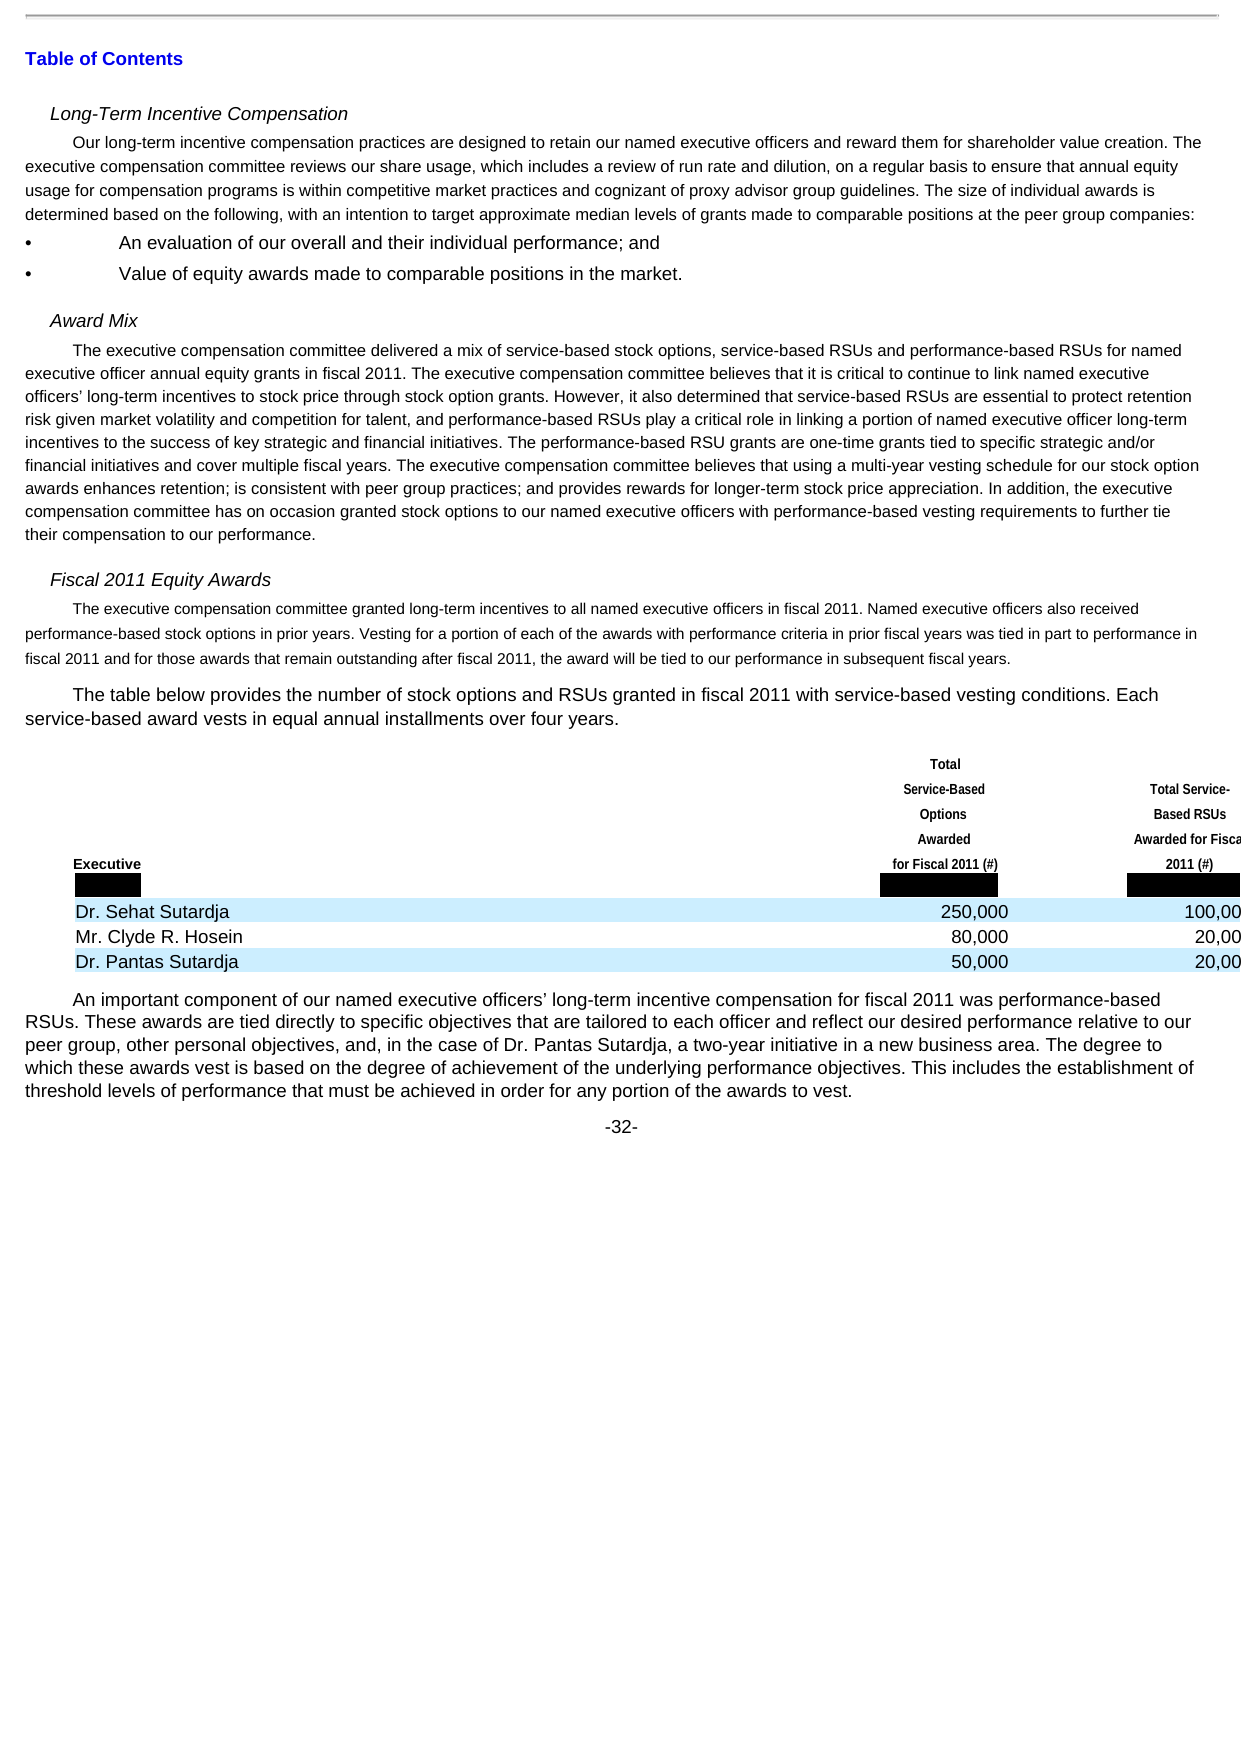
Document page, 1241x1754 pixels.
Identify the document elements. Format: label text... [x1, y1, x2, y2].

text Our long-term incentive compensation practices are designed to retain our named executive officers and reward them for shareholder value creation. The executive compensation committee reviews our share usage, which includes a review of run rate and dilution, on a regular basis to ensure that annual equity usage for compensation programs is within competitive market practices and cognizant of proxy advisor group guidelines. The size of individual awards is determined based on the following, with an intention to target approximate median levels of grants made to comparable positions at the peer group companies: [25, 133, 1215, 224]
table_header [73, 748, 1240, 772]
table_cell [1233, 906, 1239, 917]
text Fiscal 2011 Equity Awards [50, 568, 1215, 590]
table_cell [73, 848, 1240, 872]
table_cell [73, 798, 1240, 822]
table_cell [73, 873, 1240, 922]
text The table below provides the number of stock options and RSUs granted in fiscal 2011 with service-based vesting conditions. Each service-based award vests in equal annual installments over four years. [25, 683, 1188, 729]
text Table of Contents [25, 48, 1215, 69]
text Award Mix [50, 310, 1215, 332]
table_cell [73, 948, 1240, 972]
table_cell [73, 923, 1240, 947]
text The executive compensation committee delivered a mix of service-based stock options, service-based RSUs and performance-based RSUs for named executive officer annual equity grants in fiscal 2011. The executive compensation committee believes that it is critical to continue to link named executive officers’ long-term incentives to stock price through stock option grants. However, it also determined that service-based RSUs are essential to protect retention risk given market volatility and competition for talent, and performance-based RSUs play a critical role in linking a portion of named executive officer long-term incentives to the success of key strategic and financial initiatives. The performance-based RSU grants are one-time grants tied to specific strategic and/or financial initiatives and cover multiple fiscal years. The executive compensation committee believes that using a multi-year vesting schedule for our stock option awards enhances retention; is consistent with peer group practices; and provides rewards for longer-term stock price appreciation. In addition, the executive compensation committee has on occasion granted stock options to our named executive officers with performance-based vesting requirements to further tie their compensation to our performance. [25, 341, 1207, 544]
picture [23, 14, 1220, 21]
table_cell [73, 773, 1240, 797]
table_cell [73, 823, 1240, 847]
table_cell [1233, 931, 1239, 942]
text An important component of our named executive officers’ long-term incentive compensation for fiscal 2011 was performance-based RSUs. These awards are tied directly to specific objectives that are tailored to each officer and reflect our desired performance relative to our peer group, other personal objectives, and, in the case of Dr. Pantas Sutardja, a two-year initiative in a new business area. The degree to which these awards vest is based on the degree of achievement of the underlying performance objectives. This includes the establishment of threshold levels of performance that must be achieved in order for any portion of the awards to vest. [25, 988, 1211, 1101]
text Long-Term Incentive Compensation [50, 102, 1215, 124]
text -32- [25, 1116, 1217, 1138]
list Value of equity awards made to comparable positions in the market. [25, 262, 1215, 284]
text The executive compensation committee granted long-term incentives to all named executive officers in fiscal 2011. Named executive officers also received performance-based stock options in prior years. Vesting for a portion of each of the awards with performance criteria in prior fiscal years was tied in part to performance in fiscal 2011 and for those awards that remain outstanding after fiscal 2011, the award will be tied to our performance in subsequent fiscal years. [25, 599, 1211, 667]
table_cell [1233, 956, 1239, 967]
list An evaluation of our overall and their individual performance; and [25, 232, 1215, 253]
